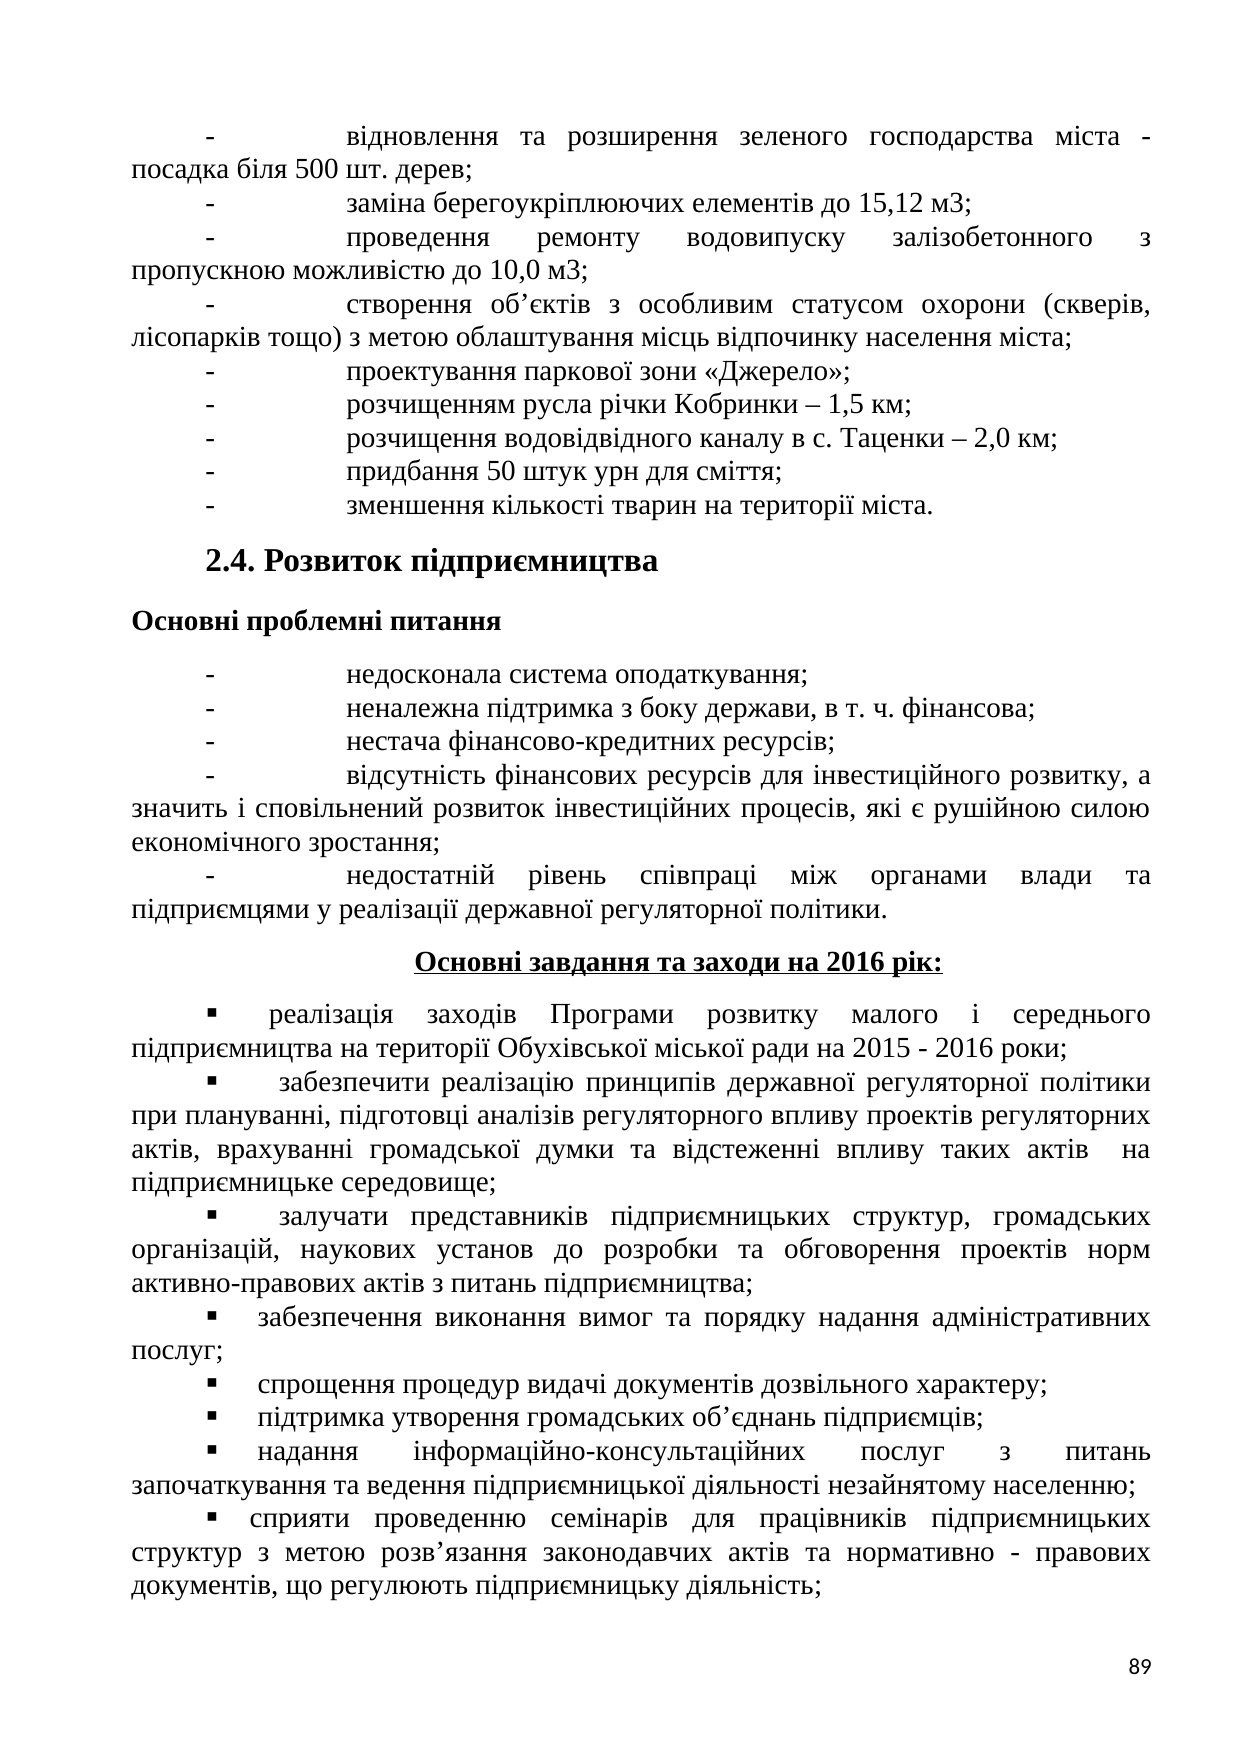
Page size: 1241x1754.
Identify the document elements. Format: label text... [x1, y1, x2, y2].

list розчищення водовідвідного каналу в с. Таценки – 2,0 км; [131, 420, 1152, 453]
list проектування паркової зони «Джерело»; [131, 353, 1152, 386]
list забезпечити реалізацію принципів державної регуляторної політики при плануванні, підготовці аналізів регуляторного впливу проектів регуляторних актів, врахуванні громадської думки та відстеженні впливу таких актів на підприємницьке середовище; [131, 1064, 1152, 1198]
list нестача фінансово-кредитних ресурсів; [131, 723, 1152, 757]
list недостатній рівень співпраці між органами влади та підприємцями у реалізації державної регуляторної політики. [131, 857, 1152, 924]
list недосконала система оподаткування; [131, 656, 1152, 690]
list заміна берегоукріплюючих елементів до 15,12 м3; [131, 185, 1152, 219]
list проведення ремонту водовипуску залізобетонного з пропускною можливістю до 10,0 м3; [131, 219, 1152, 286]
list залучати представників підприємницьких структур, громадських організацій, наукових установ до розробки та обговорення проектів норм активно-правових актів з питань підприємництва; [131, 1198, 1152, 1299]
list надання інформаційно-консультаційних послуг з питань започаткування та ведення підприємницької діяльності незайнятому населенню; [131, 1433, 1152, 1500]
list відсутність фінансових ресурсів для інвестиційного розвитку, а значить і сповільнений розвиток інвестиційних процесів, які є рушійною силою економічного зростання; [131, 757, 1152, 857]
list зменшення кількості тварин на території міста. [131, 487, 1152, 521]
text Основні проблемні питання [131, 603, 1152, 637]
list забезпечення виконання вимог та порядку надання адміністративних послуг; [131, 1299, 1152, 1366]
list придбання 50 штук урн для сміття; [131, 453, 1152, 487]
list підтримка утворення громадських об’єднань підприємців; [131, 1399, 1152, 1433]
list відновлення та розширення зеленого господарства міста - посадка біля 500 шт. дерев; [131, 118, 1152, 185]
list розчищенням русла річки Кобринки – 1,5 км; [131, 386, 1152, 420]
list сприяти проведенню семінарів для працівників підприємницьких структур з метою розв’язання законодавчих актів та нормативно - правових документів, що регулюють підприємницьку діяльність; [131, 1500, 1152, 1601]
list створення об’єктів з особливим статусом охорони (скверів, лісопарків тощо) з метою облаштування місць відпочинку населення міста; [131, 286, 1152, 353]
list реалізація заходів Програми розвитку малого і середнього підприємництва на території Обухівської міської ради на 2015 - 2016 роки; [131, 996, 1152, 1064]
list спрощення процедур видачі документів дозвільного характеру; [131, 1366, 1152, 1399]
list неналежна підтримка з боку держави, в т. ч. фінансова; [131, 690, 1152, 723]
subtitle 2.4. Розвиток підприємництва [131, 540, 1152, 578]
text Основні завдання та заходи на 2016 рік: [131, 944, 1152, 977]
